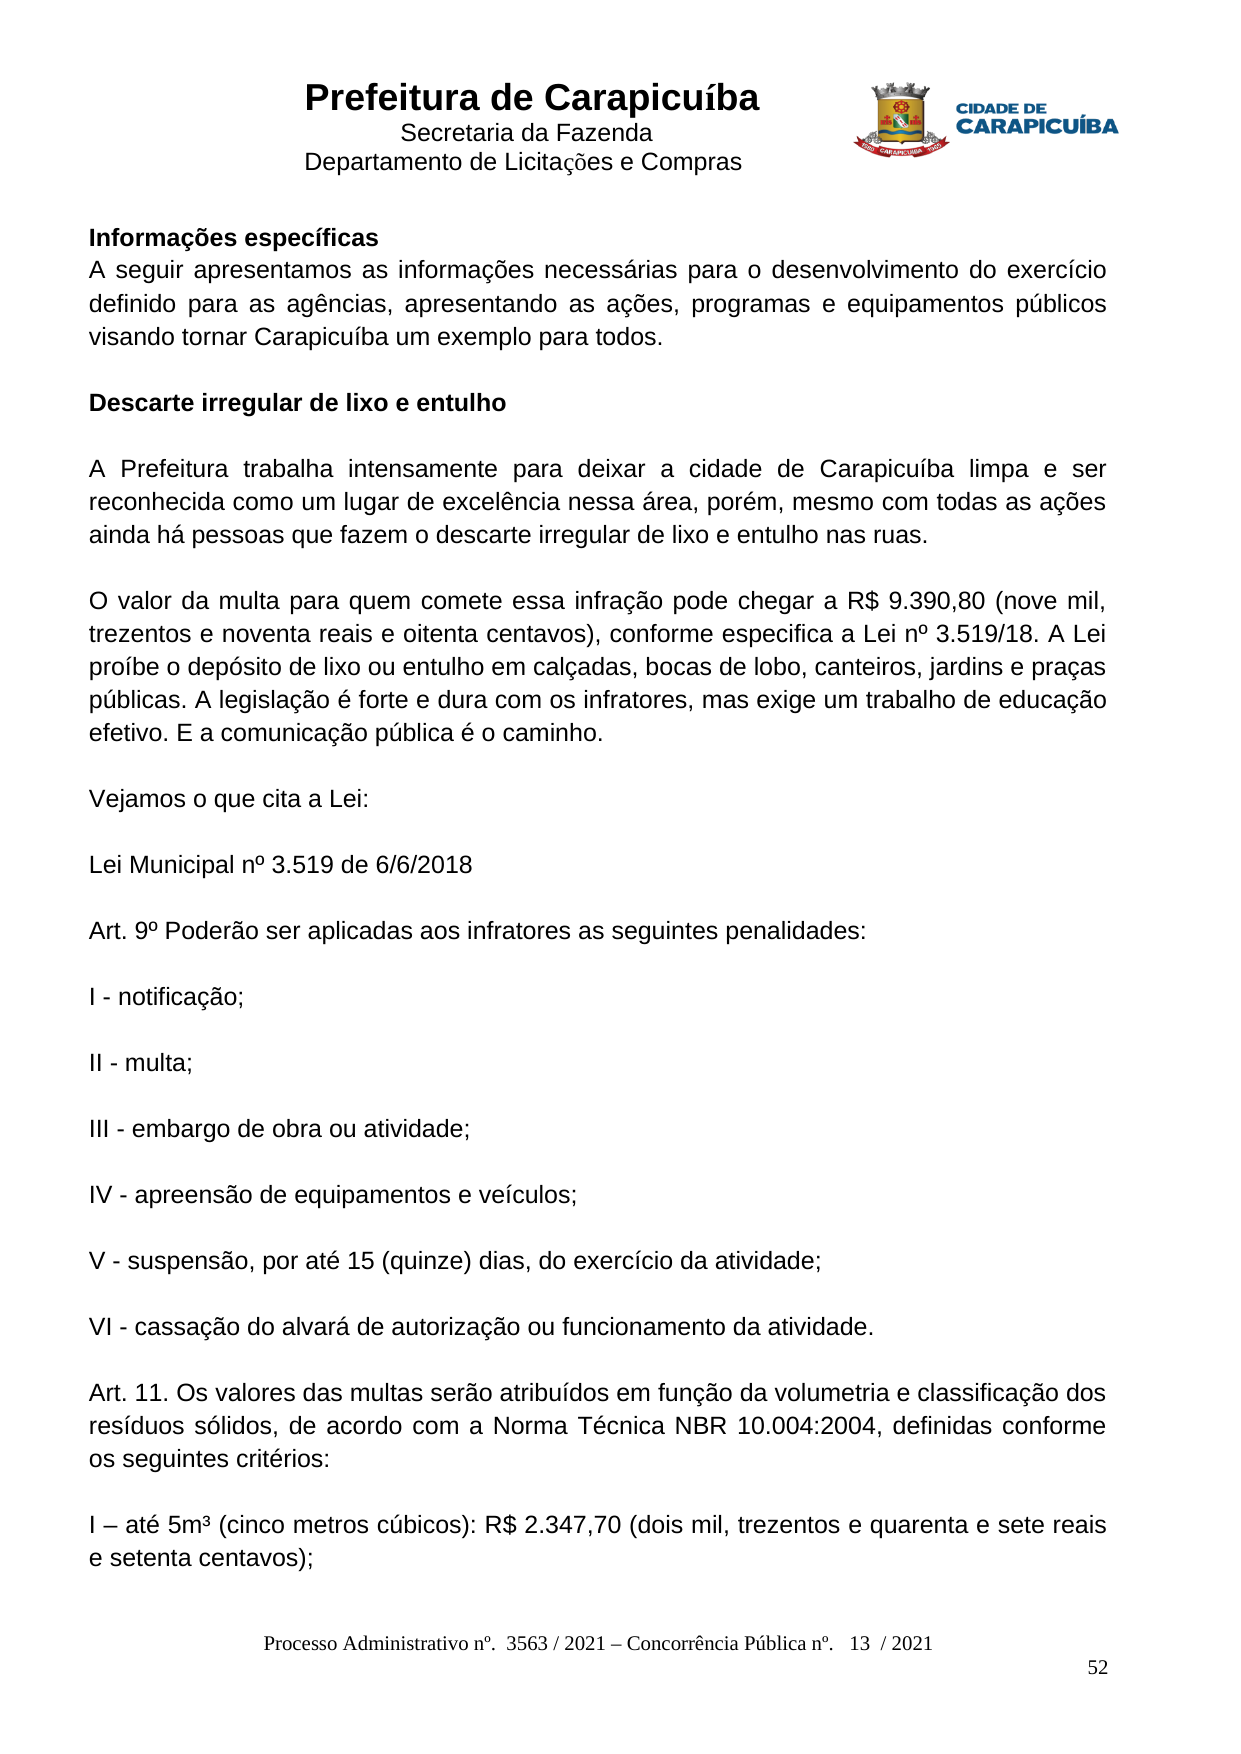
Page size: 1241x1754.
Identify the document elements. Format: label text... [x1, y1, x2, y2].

text Vejamos o que cita a Lei: [89, 784, 1108, 813]
text IV - apreensão de equipamentos e veículos; [89, 1180, 1108, 1209]
text Descarte irregular de lixo e entulho [89, 388, 1108, 416]
text VI - cassação do alvará de autorização ou funcionamento da atividade. [89, 1312, 1108, 1341]
text II - multa; [89, 1048, 1108, 1077]
text I – até 5m³ (cinco metros cúbicos): R$ 2.347,70 (dois mil, trezentos e quarenta e sete reais e setenta centavos); [89, 1510, 1108, 1572]
text O valor da multa para quem comete essa infração pode chegar a R$ 9.390,80 (nove mil, trezentos e noventa reais e oitenta centavos), conforme especifica a Lei nº 3.519/18. A Lei proíbe o depósito de lixo ou entulho em calçadas, bocas de lobo, canteiros, jardins e praças públicas. A legislação é forte e dura com os infratores, mas exige um trabalho de educação efetivo. E a comunicação pública é o caminho. [89, 586, 1108, 747]
picture [853, 62, 1123, 183]
text I - notificação; [89, 982, 1108, 1011]
text V - suspensão, por até 15 (quinze) dias, do exercício da atividade; [89, 1246, 1108, 1275]
text III - embargo de obra ou atividade; [89, 1114, 1108, 1143]
text Art. 9º Poderão ser aplicadas aos infratores as seguintes penalidades: [89, 916, 1108, 945]
text A seguir apresentamos as informações necessárias para o desenvolvimento do exercício definido para as agências, apresentando as ações, programas e equipamentos públicos visando tornar Carapicuíba um exemplo para todos. [89, 256, 1108, 350]
text Art. 11. Os valores das multas serão atribuídos em função da volumetria e classificação dos resíduos sólidos, de acordo com a Norma Técnica NBR 10.004:2004, definidas conforme os seguintes critérios: [89, 1378, 1108, 1473]
text Lei Municipal nº 3.519 de 6/6/2018 [89, 850, 1108, 879]
text A Prefeitura trabalha intensamente para deixar a cidade de Carapicuíba limpa e ser reconhecida como um lugar de excelência nessa área, porém, mesmo com todas as ações ainda há pessoas que fazem o descarte irregular de lixo e entulho nas ruas. [89, 454, 1108, 548]
text Informações específicas [89, 222, 1108, 251]
